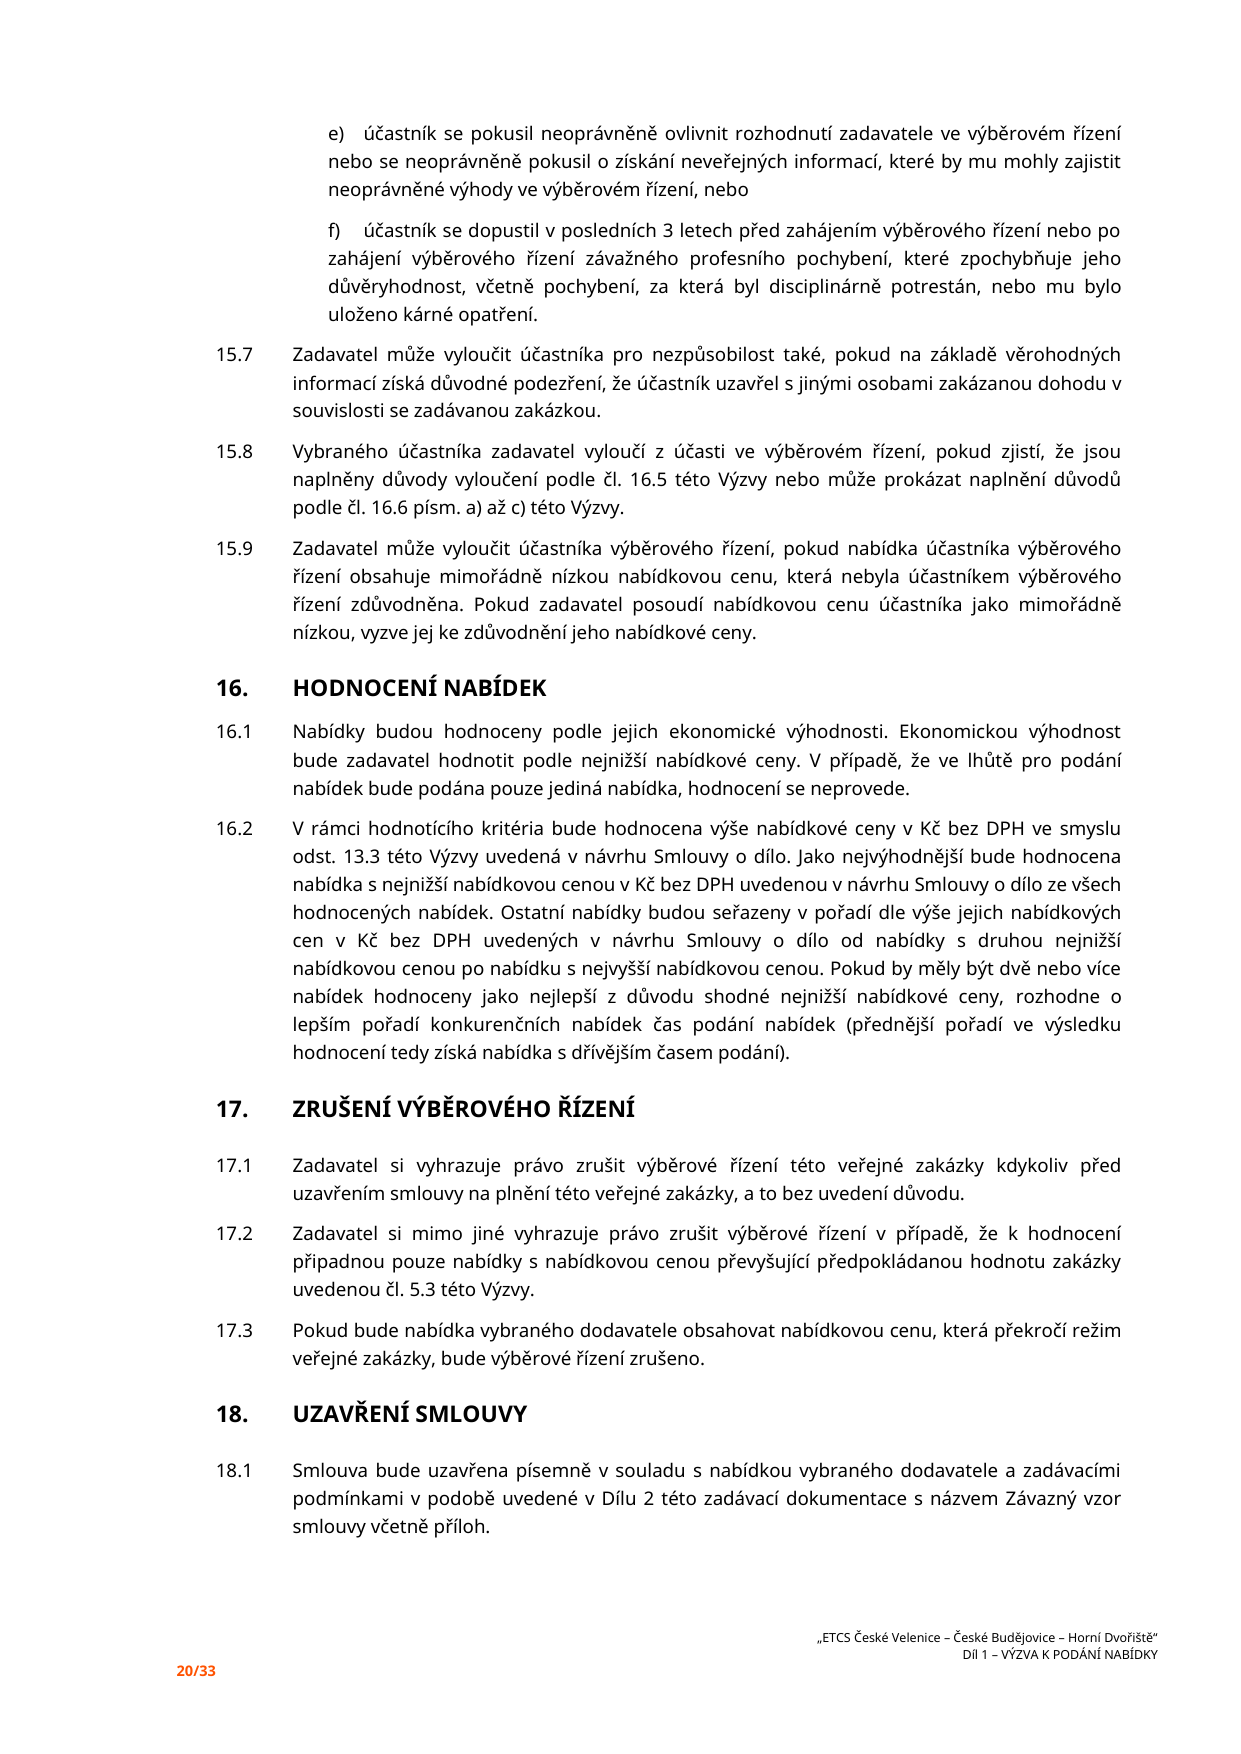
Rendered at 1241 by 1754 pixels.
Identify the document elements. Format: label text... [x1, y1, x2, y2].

text Zadavatel může vyloučit účastníka výběrového řízení, pokud nabídka účastníka výběrového řízení obsahuje mimořádně nízkou nabídkovou cenu, která nebyla účastníkem výběrového řízení zdůvodněna. Pokud zadavatel posoudí nabídkovou cenu účastníka jako mimořádně nízkou, vyzve jej ke zdůvodnění jeho nabídkové ceny. [216, 535, 1122, 644]
text Zadavatel si mimo jiné vyhrazuje právo zrušit výběrové řízení v případě, že k hodnocení připadnou pouze nabídky s nabídkovou cenou převyšující předpokládanou hodnotu zakázky uvedenou čl. 5.3 této Výzvy. [216, 1221, 1122, 1302]
text Vybraného účastníka zadavatel vyloučí z účasti ve výběrovém řízení, pokud zjistí, že jsou naplněny důvody vyloučení podle čl. 16.5 této Výzvy nebo může prokázat naplnění důvodů podle čl. 16.6 písm. a) až c) této Výzvy. [216, 438, 1122, 520]
text Zadavatel si vyhrazuje právo zrušit výběrové řízení této veřejné zakázky kdykoliv před uzavřením smlouvy na plnění této veřejné zakázky, a to bez uvedení důvodu. [216, 1152, 1122, 1206]
text V rámci hodnotícího kritéria bude hodnocena výše nabídkové ceny v Kč bez DPH ve smyslu odst. 13.3 této Výzvy uvedená v návrhu Smlouvy o dílo. Jako nejvýhodnější bude hodnocena nabídka s nejnižší nabídkovou cenou v Kč bez DPH uvedenou v návrhu Smlouvy o dílo ze všech hodnocených nabídek. Ostatní nabídky budou seřazeny v pořadí dle výše jejich nabídkových cen v Kč bez DPH uvedených v návrhu Smlouvy o dílo od nabídky s druhou nejnižší nabídkovou cenou po nabídku s nejvyšší nabídkovou cenou. Pokud by měly být dvě nebo více nabídek hodnoceny jako nejlepší z důvodu shodné nejnižší nabídkové ceny, rozhodne o lepším pořadí konkurenčních nabídek čas podání nabídek (přednější pořadí ve výsledku hodnocení tedy získá nabídka s dřívějším časem podání). [216, 815, 1122, 1065]
text Nabídky budou hodnoceny podle jejich ekonomické výhodnosti. Ekonomickou výhodnost bude zadavatel hodnotit podle nejnižší nabídkové ceny. V případě, že ve lhůtě pro podání nabídek bude podána pouze jediná nabídka, hodnocení se neprovede. [216, 719, 1122, 800]
text e) účastník se pokusil neoprávněně ovlivnit rozhodnutí zadavatele ve výběrovém řízení nebo se neoprávněně pokusil o získání neveřejných informací, které by mu mohly zajistit neoprávněné výhody ve výběrovém řízení, nebo [328, 121, 1122, 202]
text Pokud bude nabídka vybraného dodavatele obsahovat nabídkovou cenu, která překročí režim veřejné zakázky, bude výběrové řízení zrušeno. [216, 1317, 1122, 1371]
text UZAVŘENÍ SMLOUVY [216, 1398, 1122, 1429]
text ZRUŠENÍ VÝBĚROVÉHO ŘÍZENÍ [216, 1093, 1122, 1124]
text f) účastník se dopustil v posledních 3 letech před zahájením výběrového řízení nebo po zahájení výběrového řízení závažného profesního pochybení, které zpochybňuje jeho důvěryhodnost, včetně pochybení, za která byl disciplinárně potrestán, nebo mu bylo uloženo kárné opatření. [328, 217, 1122, 327]
text HODNOCENÍ NABÍDEK [216, 672, 1122, 703]
text Smlouva bude uzavřena písemně v souladu s nabídkou vybraného dodavatele a zadávacími podmínkami v podobě uvedené v Dílu 2 této zadávací dokumentace s názvem Závazný vzor smlouvy včetně příloh. [216, 1457, 1122, 1539]
text Zadavatel může vyloučit účastníka pro nezpůsobilost také, pokud na základě věrohodných informací získá důvodné podezření, že účastník uzavřel s jinými osobami zakázanou dohodu v souvislosti se zadávanou zakázkou. [216, 342, 1122, 423]
